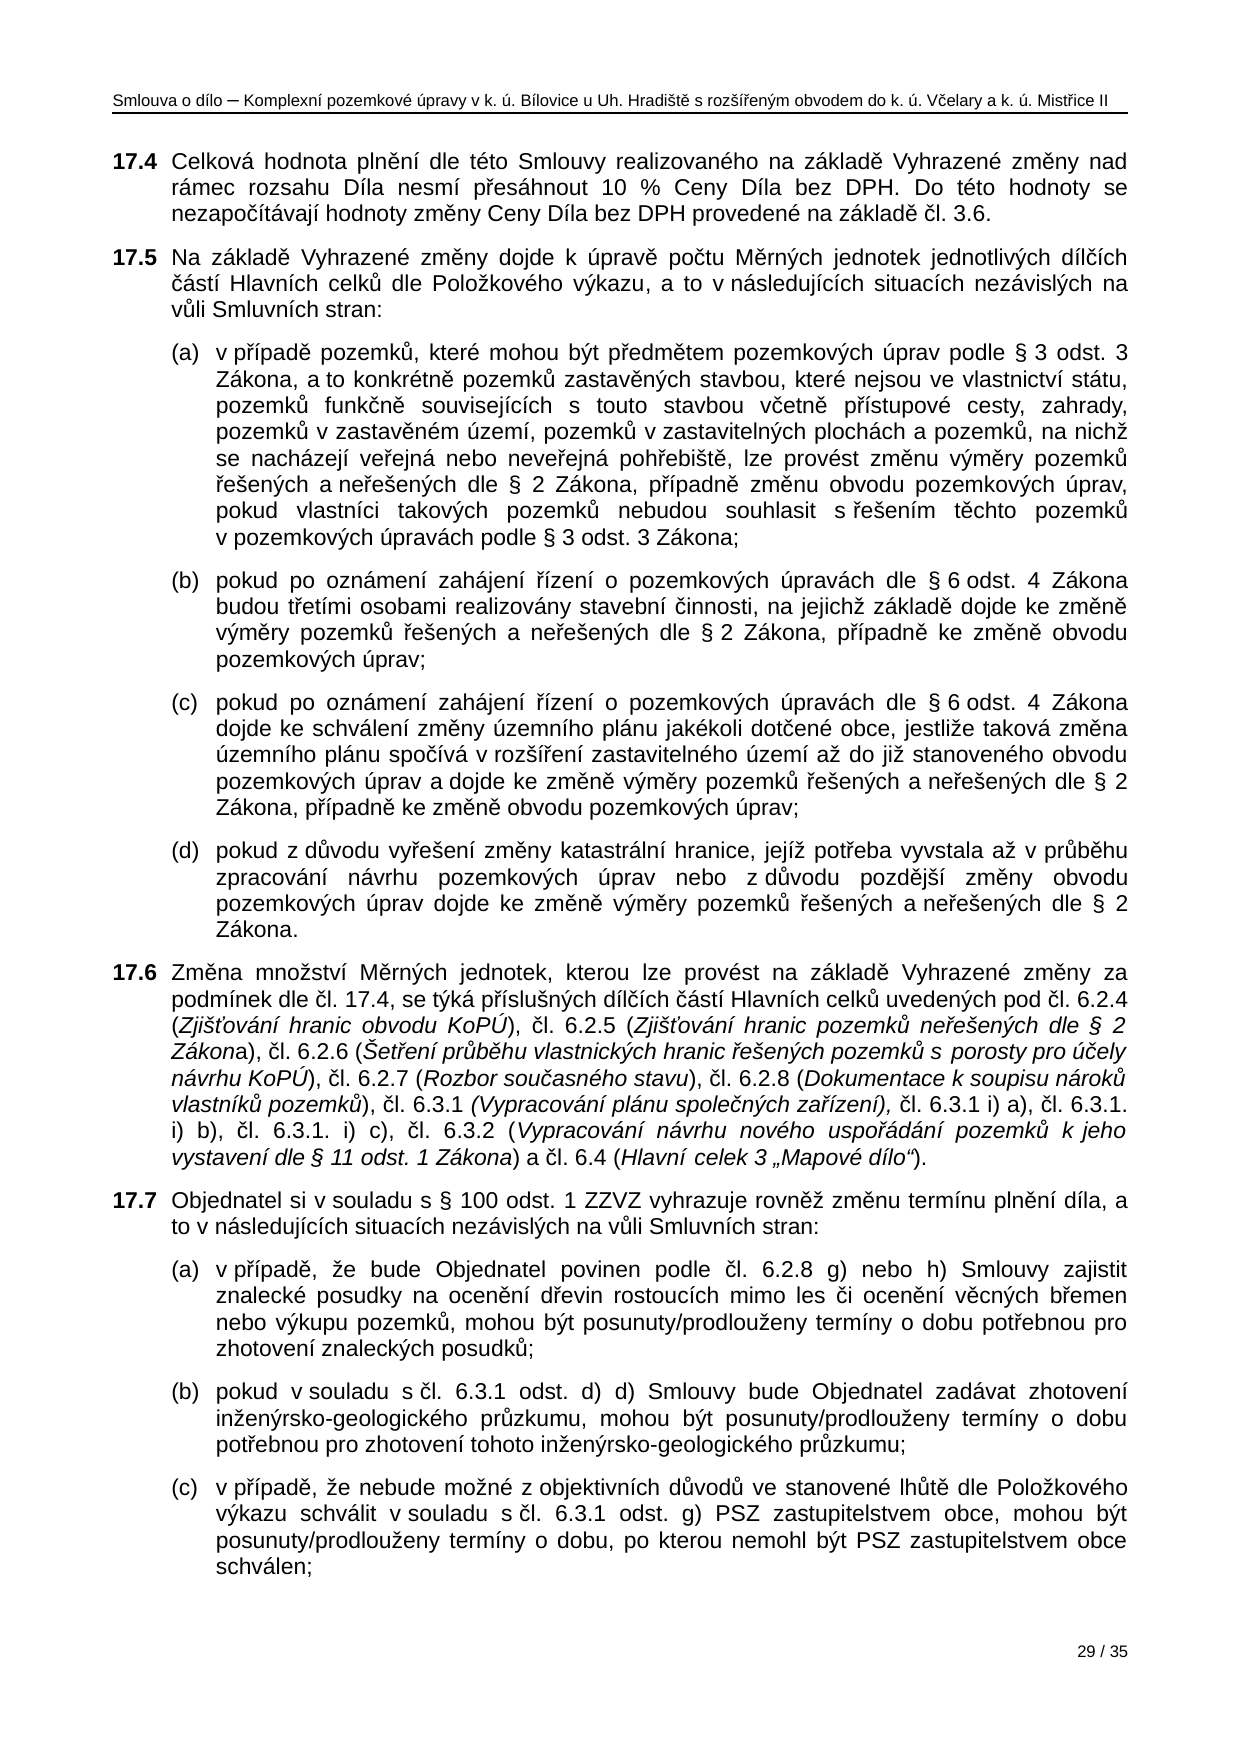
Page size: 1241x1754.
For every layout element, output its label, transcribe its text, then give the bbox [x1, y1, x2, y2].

text Na základě Vyhrazené změny dojde k úpravě počtu Měrných jednotek jednotlivých dílčích částí Hlavních celků dle Položkového výkazu, a to v následujících situacích nezávislých na vůli Smluvních stran: [112, 243, 1128, 322]
list pokud po oznámení zahájení řízení o pozemkových úpravách dle § 6 odst. 4 Zákona dojde ke schválení změny územního plánu jakékoli dotčené obce, jestliže taková změna územního plánu spočívá v rozšíření zastavitelného území až do již stanoveného obvodu pozemkových úprav a dojde ke změně výměry pozemků řešených a neřešených dle § 2 Zákona, případně ke změně obvodu pozemkových úprav; [171, 689, 1128, 821]
list pokud po oznámení zahájení řízení o pozemkových úpravách dle § 6 odst. 4 Zákona budou třetími osobami realizovány stavební činnosti, na jejichž základě dojde ke změně výměry pozemků řešených a neřešených dle § 2 Zákona, případně ke změně obvodu pozemkových úprav; [171, 567, 1128, 672]
list pokud v souladu s čl. 6.3.1 odst. d) Smlouvy bude Objednatel zadávat zhotovení inženýrsko-geologického průzkumu, mohou být posunuty/prodlouženy termíny o dobu potřebnou pro zhotovení tohoto inženýrsko-geologického průzkumu; [171, 1378, 1128, 1457]
list pokud z důvodu vyřešení změny katastrální hranice, jejíž potřeba vyvstala až v průběhu zpracování návrhu pozemkových úprav nebo z důvodu pozdější změny obvodu pozemkových úprav dojde ke změně výměry pozemků řešených a neřešených dle § 2 Zákona. [171, 837, 1128, 943]
list v případě, že bude Objednatel povinen podle čl. 6.2.8 g) nebo h) Smlouvy zajistit znalecké posudky na ocenění dřevin rostoucích mimo les či ocenění věcných břemen nebo výkupu pozemků, mohou být posunuty/prodlouženy termíny o dobu potřebnou pro zhotovení znaleckých posudků; [171, 1256, 1128, 1362]
list v případě pozemků, které mohou být předmětem pozemkových úprav podle § 3 odst. 3 Zákona, a to konkrétně pozemků zastavěných stavbou, které nejsou ve vlastnictví státu, pozemků funkčně souvisejících s touto stavbou včetně přístupové cesty, zahrady, pozemků v zastavěném území, pozemků v zastavitelných plochách a pozemků, na nichž se nacházejí veřejná nebo neveřejná pohřebiště, lze provést změnu výměry pozemků řešených a neřešených dle § 2 Zákona, případně změnu obvodu pozemkových úprav, pokud vlastníci takových pozemků nebudou souhlasit s řešením těchto pozemků v pozemkových úpravách podle § 3 odst. 3 Zákona; [171, 339, 1128, 550]
text Změna množství Měrných jednotek, kterou lze provést na základě Vyhrazené změny za podmínek dle čl. 17.4, se týká příslušných dílčích částí Hlavních celků uvedených pod čl. 6.2.4 (Zjišťování hranic obvodu KoPÚ), čl. 6.2.5 (Zjišťování hranic pozemků neřešených dle § 2 Zákona), čl. 6.2.6 (Šetření průběhu vlastnických hranic řešených pozemků s porosty pro účely návrhu KoPÚ), čl. 6.2.7 (Rozbor současného stavu), čl. 6.2.8 (Dokumentace k soupisu nároků vlastníků pozemků), čl. 6.3.1 (Vypracování plánu společných zařízení), čl. 6.3.1 i) a), čl. 6.3.1. i) b), čl. 6.3.1. i) c), čl. 6.3.2 (Vypracování návrhu nového uspořádání pozemků k jeho vystavení dle § 11 odst. 1 Zákona) a čl. 6.4 (Hlavní celek 3 „Mapové dílo“). [112, 959, 1128, 1170]
text Celková hodnota plnění dle této Smlouvy realizovaného na základě Vyhrazené změny nad rámec rozsahu Díla nesmí přesáhnout 10 % Ceny Díla bez DPH. Do této hodnoty se nezapočítávají hodnoty změny Ceny Díla bez DPH provedené na základě čl. 3.6. [112, 148, 1128, 227]
text Objednatel si v souladu s § 100 odst. 1 ZZVZ vyhrazuje rovněž změnu termínu plnění díla, a to v následujících situacích nezávislých na vůli Smluvních stran: [112, 1187, 1128, 1239]
list v případě, že nebude možné z objektivních důvodů ve stanovené lhůtě dle Položkového výkazu schválit v souladu s čl. 6.3.1 odst. g) PSZ zastupitelstvem obce, mohou být posunuty/prodlouženy termíny o dobu, po kterou nemohl být PSZ zastupitelstvem obce schválen; [171, 1474, 1128, 1579]
